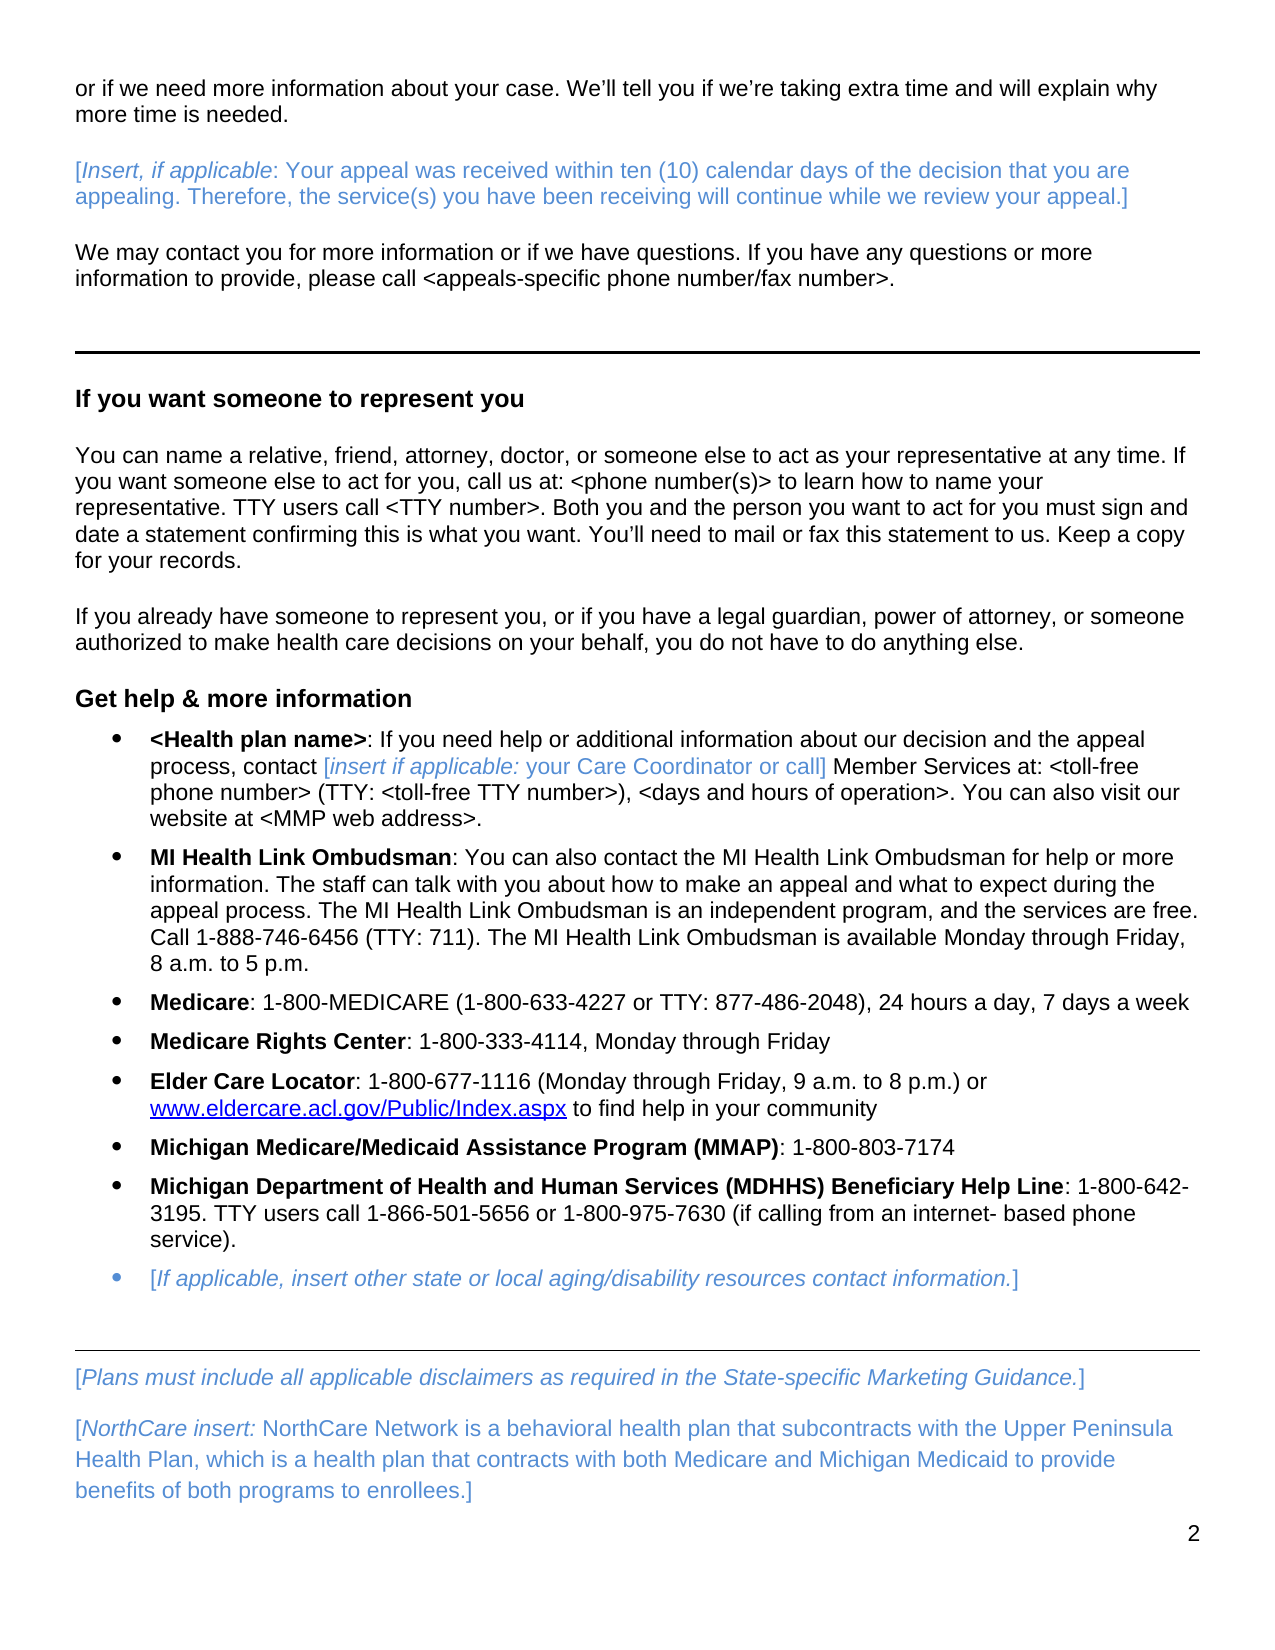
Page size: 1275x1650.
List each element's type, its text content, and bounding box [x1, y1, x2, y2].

list Medicare: 1-800-MEDICARE (1-800-633-4227 or TTY: 877-486-2048), 24 hours a day, 7 days a week [112, 989, 1200, 1016]
list Medicare Rights Center: 1-800-333-4114, Monday through Friday [112, 1028, 1200, 1055]
text If you already have someone to represent you, or if you have a legal guardian, power of attorney, or someone authorized to make health care decisions on your behalf, you do not have to do anything else. [75, 603, 1200, 655]
list Michigan Department of Health and Human Services (MDHHS) Beneficiary Help Line: 1-800-642-3195. TTY users call 1-866-501-5656 or 1-800-975-7630 (if calling from an internet- based phone service). [112, 1173, 1200, 1252]
text Get help & more information [75, 684, 1200, 713]
list <Health plan name>: If you need help or additional information about our decision and the appeal process, contact [insert if applicable: your Care Coordinator or call] Member Services at: <toll-free phone number> (TTY: <toll-free TTY number>), <days and hours of operation>. You can also visit our website at <MMP web address>. [112, 726, 1200, 832]
list Michigan Medicare/Medicaid Assistance Program (MMAP): 1-800-803-7174 [112, 1133, 1200, 1160]
list Elder Care Locator: 1-800-677-1116 (Monday through Friday, 9 a.m. to 8 p.m.) or www.eldercare.acl.gov/Public/Index.aspx to find help in your community [112, 1068, 1200, 1121]
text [75, 75, 1200, 128]
text If you want someone to represent you [75, 384, 1200, 412]
text [Insert, if applicable: Your appeal was received within ten (10) calendar days of the decision that you are appealing. Therefore, the service(s) you have been receiving will continue while we review your appeal.] [75, 157, 1200, 209]
text [NorthCare insert: NorthCare Network is a behavioral health plan that subcontracts with the Upper Peninsula Health Plan, which is a health plan that contracts with both Medicare and Michigan Medicaid to provide benefits of both programs to enrollees.] [75, 1411, 1200, 1505]
text [Plans must include all applicable disclaimers as required in the State-specific Marketing Guidance.] [75, 1351, 1200, 1390]
text We may contact you for more information or if we have questions. If you have any questions or more information to provide, please call <appeals-specific phone number/fax number>. [75, 239, 1200, 291]
text You can name a relative, friend, attorney, doctor, or someone else to act as your representative at any time. If you want someone else to act for you, call us at: <phone number(s)> to learn how to name your representative. TTY users call <TTY number>. Both you and the person you want to act for you must sign and date a statement confirming this is what you want. You’ll need to mail or fax this statement to us. Keep a copy for your records. [75, 442, 1200, 573]
text [If applicable, insert other state or local aging/disability resources contact information.] [112, 1265, 1200, 1292]
list MI Health Link Ombudsman: You can also contact the MI Health Link Ombudsman for help or more information. The staff can talk with you about how to make an appeal and what to expect during the appeal process. The MI Health Link Ombudsman is an independent program, and the services are free. Call 1-888-746-6456 (TTY: 711). The MI Health Link Ombudsman is available Monday through Friday, 8 a.m. to 5 p.m. [112, 844, 1200, 976]
